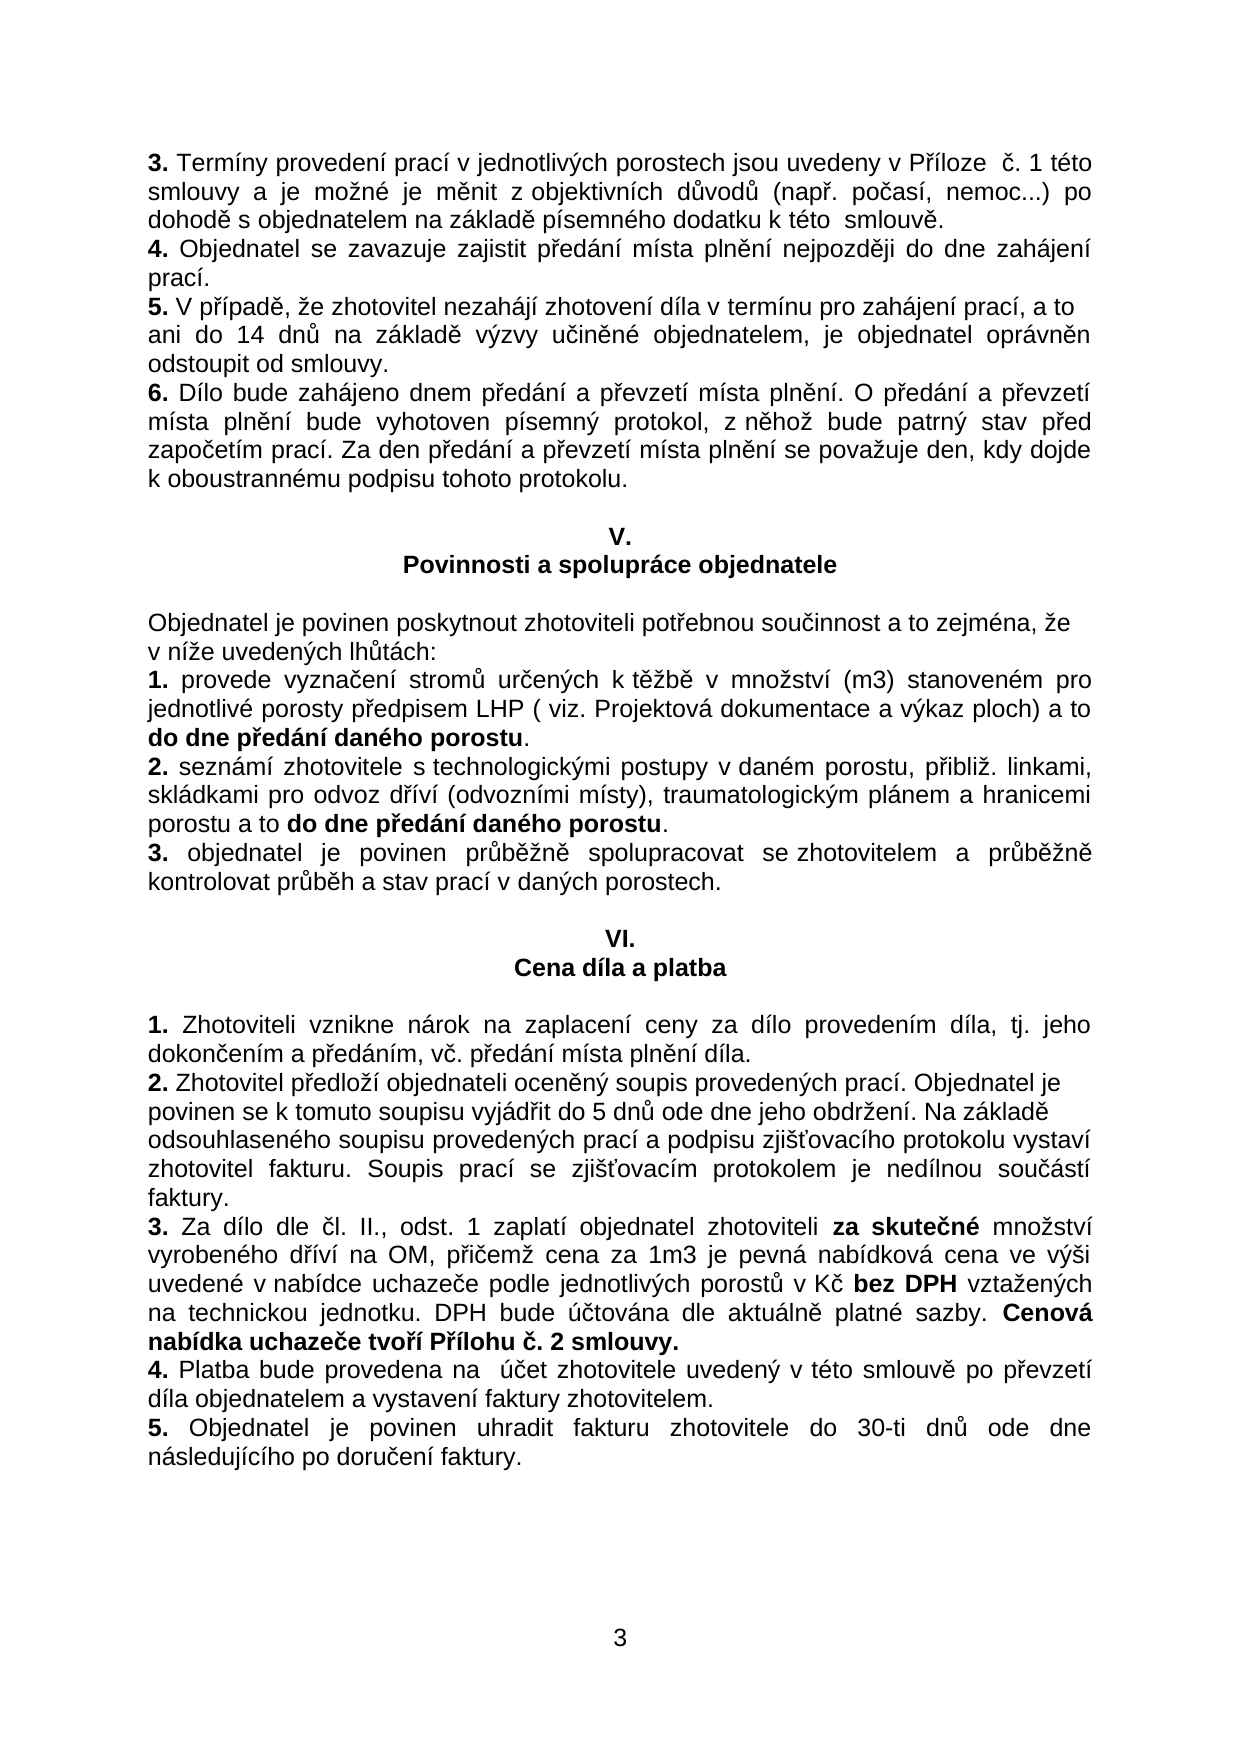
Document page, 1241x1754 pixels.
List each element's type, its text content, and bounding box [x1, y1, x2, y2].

text 2. Zhotovitel předloží objednateli oceněný soupis provedených prací. Objednatel je [148, 1068, 1092, 1096]
text Objednatel je povinen poskytnout zhotoviteli potřebnou součinnost a to zejména, že [148, 608, 1092, 636]
text 4. Platba bude provedena na účet zhotovitele uvedený v této smlouvě po převzetí díla objednatelem a vystavení faktury zhotovitelem. [148, 1355, 1092, 1413]
text 4. Objednatel se zavazuje zajistit předání místa plnění nejpozději do dne zahájení prací. [148, 234, 1092, 291]
text v níže uvedených lhůtách: [148, 636, 1092, 665]
text Cena díla a platba [148, 953, 1092, 981]
text 1. provede vyznačení stromů určených k těžbě v množství (m3) stanoveném pro jednotlivé porosty předpisem LHP ( viz. Projektová dokumentace a výkaz ploch) a to do dne předání daného porostu. [148, 665, 1092, 751]
text ani do 14 dnů na základě výzvy učiněné objednatelem, je objednatel oprávněn odstoupit od smlouvy. [148, 320, 1092, 378]
text 6. Dílo bude zahájeno dnem předání a převzetí místa plnění. O předání a převzetí místa plnění bude vyhotoven písemný protokol, z něhož bude patrný stav před započetím prací. Za den předání a převzetí místa plnění se považuje den, kdy dojde k oboustrannému podpisu tohoto protokolu. [148, 378, 1092, 493]
text 5. V případě, že zhotovitel nezahájí zhotovení díla v termínu pro zahájení prací, a to [148, 291, 1092, 320]
text 3. Za dílo dle čl. II., odst. 1 zaplatí objednatel zhotoviteli za skutečné množství vyrobeného dříví na OM, přičemž cena za 1m3 je pevná nabídková cena ve výši uvedené v nabídce uchazeče podle jednotlivých porostů v Kč bez DPH vztažených na technickou jednotku. DPH bude účtována dle aktuálně platné sazby. Cenová nabídka uchazeče tvoří Přílohu č. 2 smlouvy. [148, 1211, 1092, 1355]
text 2. seznámí zhotovitele s technologickými postupy v daném porostu, přibliž. linkami, skládkami pro odvoz dříví (odvozními místy), traumatologickým plánem a hranicemi porostu a to do dne předání daného porostu. [148, 751, 1092, 838]
text VI. [148, 924, 1092, 953]
text odsouhlaseného soupisu provedených prací a podpisu zjišťovacího protokolu vystaví zhotovitel fakturu. Soupis prací se zjišťovacím protokolem je nedílnou součástí faktury. [148, 1125, 1092, 1211]
text Povinnosti a spolupráce objednatele [148, 550, 1092, 579]
text 3. objednatel je povinen průběžně spolupracovat se zhotovitelem a průběžně kontrolovat průběh a stav prací v daných porostech. [148, 838, 1092, 895]
text 5. Objednatel je povinen uhradit fakturu zhotovitele do 30-ti dnů ode dne následujícího po doručení faktury. [148, 1413, 1092, 1470]
text 1. Zhotoviteli vznikne nárok na zaplacení ceny za dílo provedením díla, tj. jeho dokončením a předáním, vč. předání místa plnění díla. [148, 1010, 1092, 1068]
text povinen se k tomuto soupisu vyjádřit do 5 dnů ode dne jeho obdržení. Na základě [148, 1096, 1092, 1125]
text 3. Termíny provedení prací v jednotlivých porostech jsou uvedeny v Příloze č. 1 této smlouvy a je možné je měnit z objektivních důvodů (např. počasí, nemoc...) po dohodě s objednatelem na základě písemného dodatku k této smlouvě. [148, 148, 1092, 234]
text V. [148, 521, 1092, 550]
